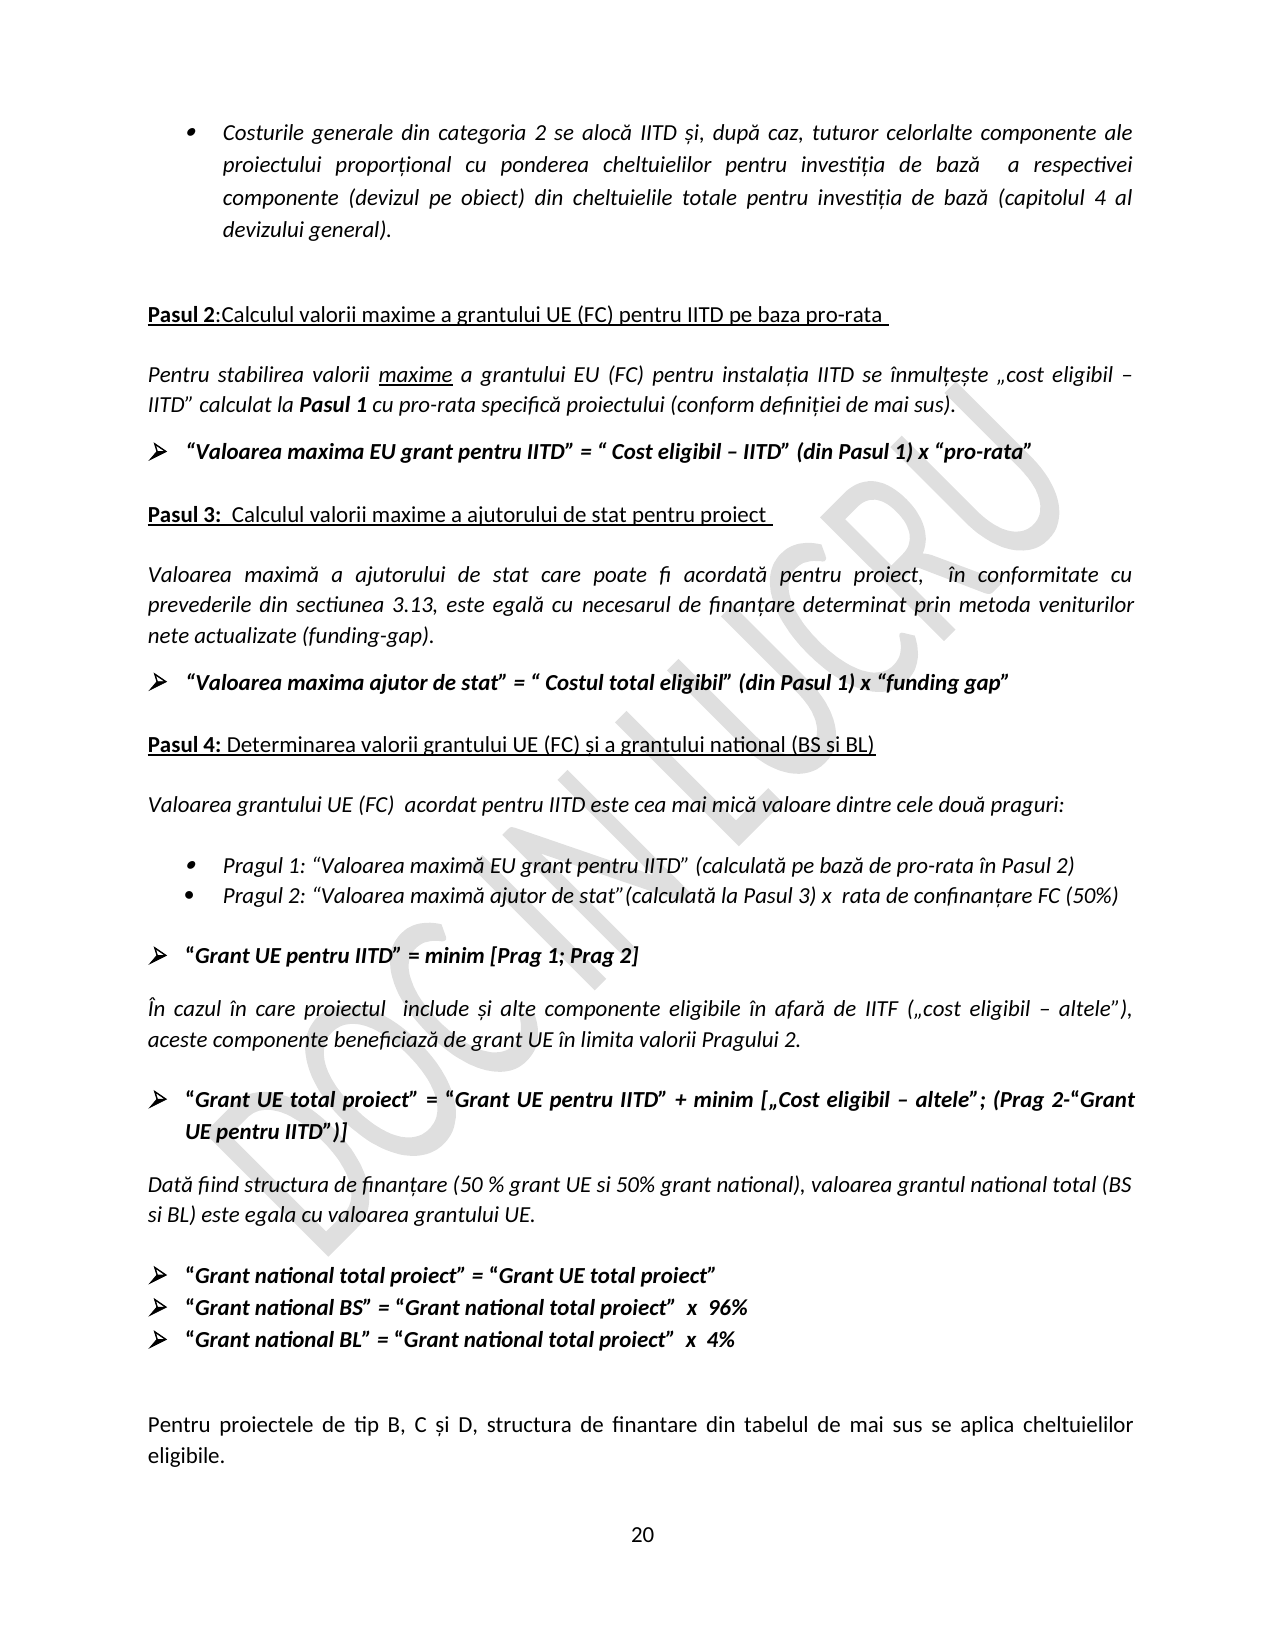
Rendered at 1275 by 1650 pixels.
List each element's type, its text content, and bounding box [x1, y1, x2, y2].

text Pentru proiectele de tip B, C și D, structura de finantare din tabelul de mai sus se aplica cheltuielilor eligibile. [148, 1411, 1137, 1469]
text Dată fiind structura de finanțare (50 % grant UE si 50% grant national), valoarea grantul national total (BS si BL) este egala cu valoarea grantului UE. [148, 1170, 1137, 1228]
list Pragul 2: “Valoarea maximă ajutor de stat”(calculată la Pasul 3) x rata de confinanțare FC (50%) [185, 881, 1137, 909]
list “Grant national BS” = “Grant national total proiect” x 96% [148, 1293, 1137, 1321]
text Pasul 3: Calculul valorii maxime a ajutorului de stat pentru proiect [148, 500, 1137, 528]
text În cazul în care proiectul include și alte componente eligibile în afară de IITF („cost eligibil – altele”), aceste componente beneficiază de grant UE în limita valorii Pragului 2. [148, 994, 1137, 1053]
text Pasul 4: Determinarea valorii grantului UE (FC) și a grantului national (BS si BL) [148, 730, 1137, 758]
list “Grant national total proiect” = “Grant UE total proiect” [148, 1261, 1137, 1289]
list Pragul 1: “Valoarea maximă EU grant pentru IITD” (calculată pe bază de pro-rata în Pasul 2) [185, 851, 1137, 879]
text Pentru stabilirea valorii maxime a grantului EU (FC) pentru instalația IITD se înmulțește „cost eligibil – IITD” calculat la Pasul 1 cu pro-rata specifică proiectului (conform definiției de mai sus). [148, 360, 1137, 419]
list Costurile generale din categoria 2 se alocă IITD și, după caz, tuturor celorlalte componente ale proiectului proporțional cu ponderea cheltuielilor pentru investiția de bază a respectivei componente (devizul pe obiect) din cheltuielile totale pentru investiția de bază (capitolul 4 al devizului general). [185, 118, 1137, 243]
text Valoarea grantului UE (FC) acordat pentru IITD este cea mai mică valoare dintre cele două praguri: [148, 790, 1137, 818]
list “Grant UE pentru IITD” = minim [Prag 1; Prag 2] [148, 941, 1137, 969]
list “Grant national BL” = “Grant national total proiect” x 4% [148, 1325, 1137, 1353]
text Pasul 2: Calculul valorii maxime a grantului UE (FC) pentru IITD pe baza pro-rata [148, 300, 1137, 328]
list “Valoarea maxima ajutor de stat” = “ Costul total eligibil” (din Pasul 1) x “funding gap” [148, 668, 1137, 696]
list “Grant UE total proiect” = “Grant UE pentru IITD” + minim [„Cost eligibil – altele”; (Prag 2-“Grant UE pentru IITD”)] [148, 1085, 1137, 1145]
text Valoarea maximă a ajutorului de stat care poate fi acordată pentru proiect, în conformitate cu prevederile din sectiunea 3.13, este egală cu necesarul de finanţare determinat prin metoda veniturilor nete actualizate (funding-gap). [148, 560, 1137, 649]
list “Valoarea maxima EU grant pentru IITD” = “ Cost eligibil – IITD” (din Pasul 1) x “pro-rata” [148, 437, 1137, 466]
